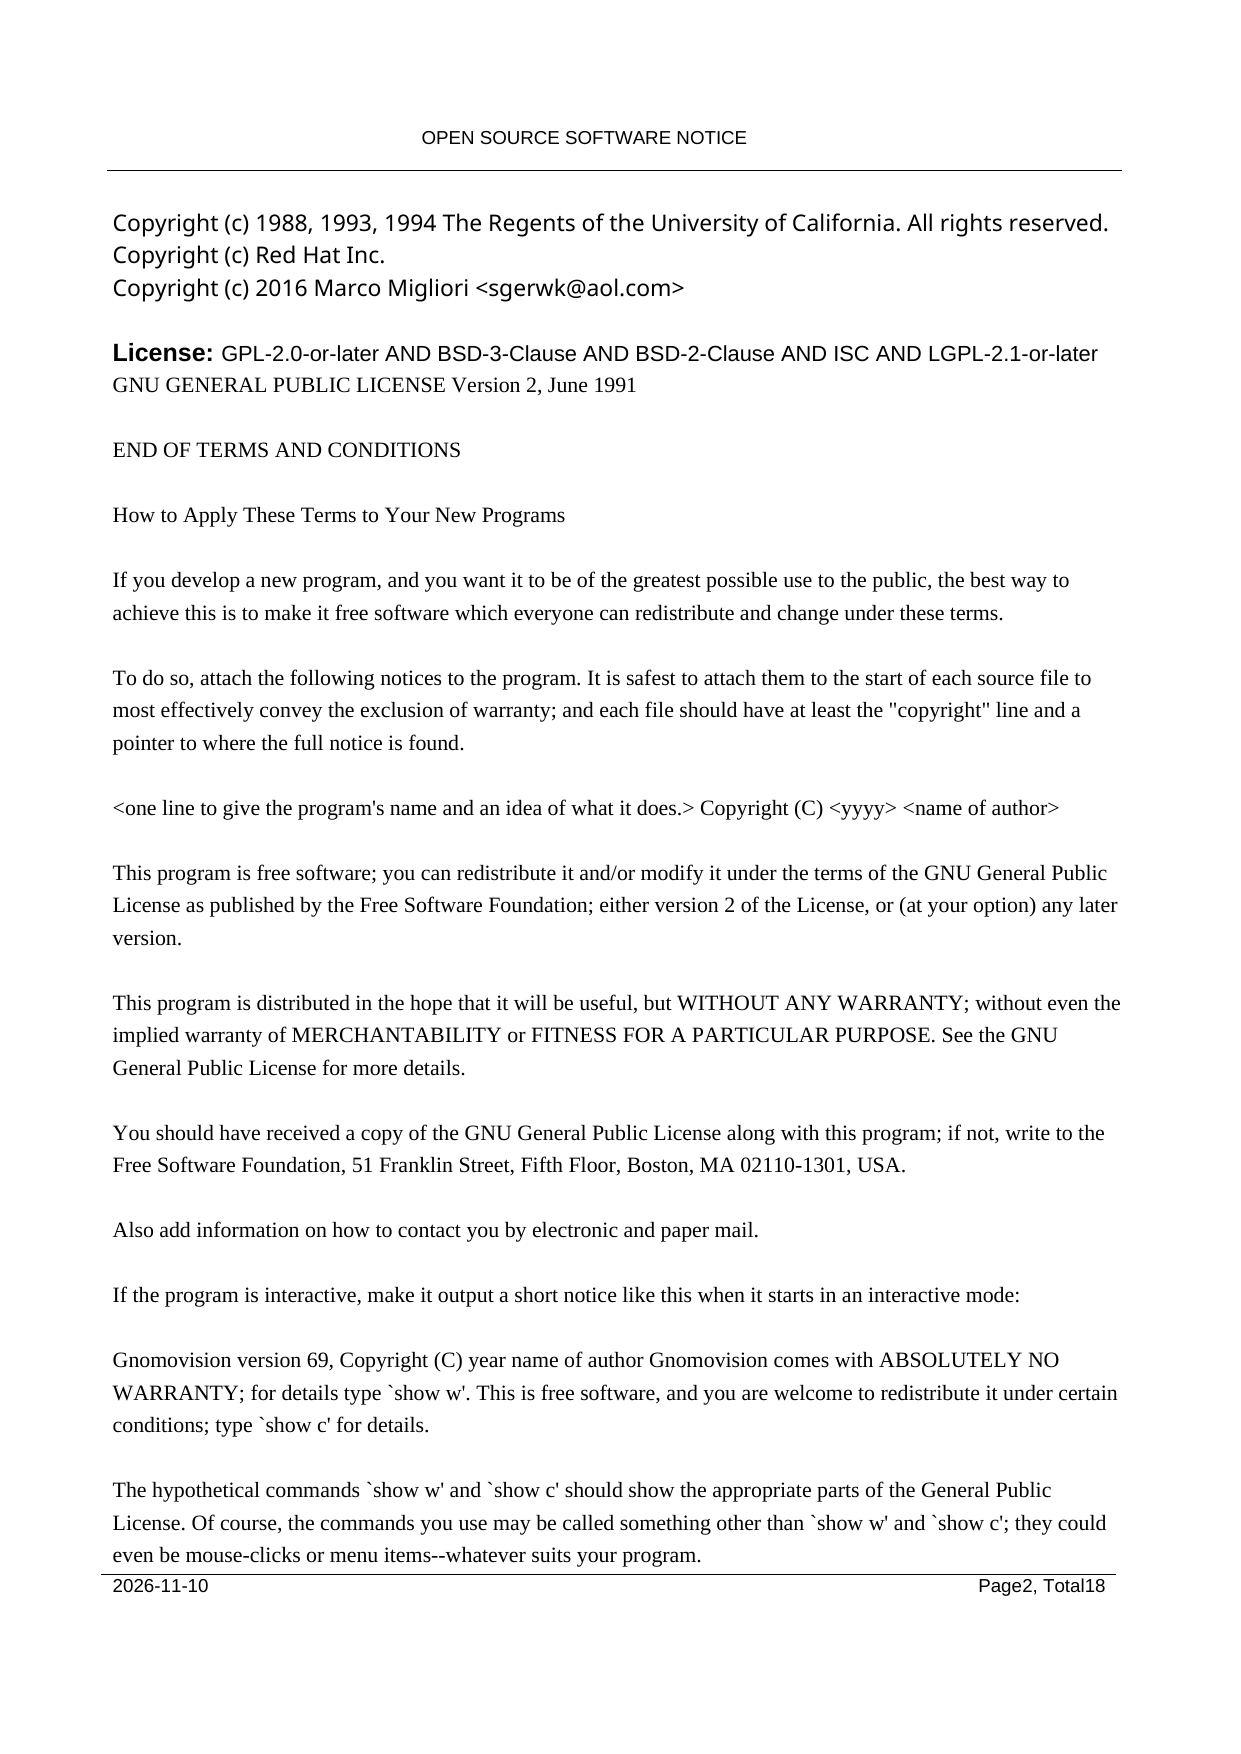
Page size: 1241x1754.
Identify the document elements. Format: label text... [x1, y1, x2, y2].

text License: GPL-2.0-or-later AND BSD-3-Clause AND BSD-2-Clause AND ISC AND LGPL-2.1-or-later [112, 336, 1128, 369]
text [112, 206, 1128, 336]
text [112, 369, 1128, 1571]
